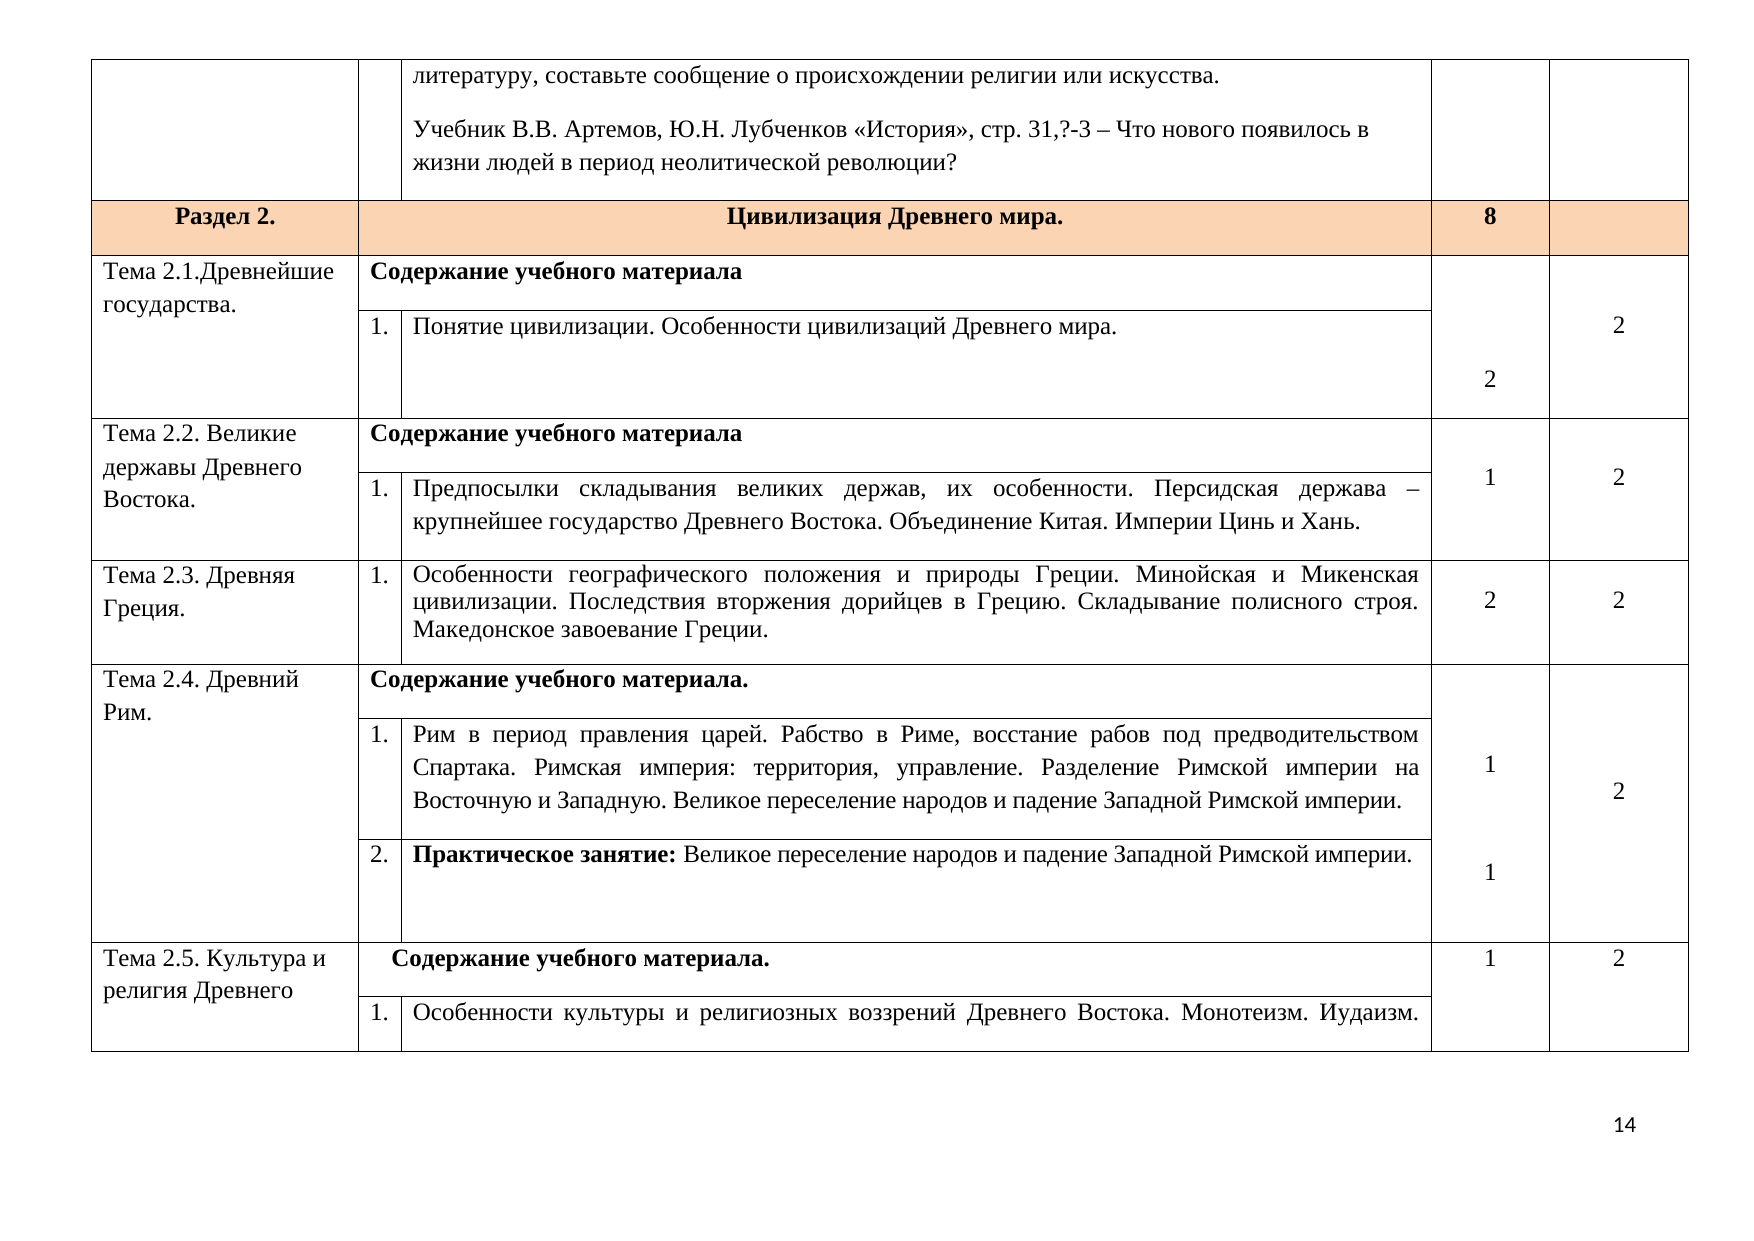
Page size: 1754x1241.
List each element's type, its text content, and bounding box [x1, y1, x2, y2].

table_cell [402, 997, 1431, 1051]
table_cell Тема 2.3. Древняя Греция. [92, 561, 358, 663]
table_cell [92, 60, 358, 200]
table_cell 2 [1550, 561, 1688, 663]
table_cell Практическое занятие: Великое переселение народов и падение Западной Римской империи. [402, 840, 1431, 942]
table_cell 1 [1432, 943, 1549, 1051]
table_cell Тема 2.1.Древнейшие государства. [92, 256, 358, 417]
table_cell Содержание учебного материала. [359, 665, 1431, 718]
table_cell Рим в период правления царей. Рабство в Риме, восстание рабов под предводительством Спартака. Римская империя: территория, управление. Разделение Римской империи на Восточную и Западную. Великое переселение народов и падение Западной Римской империи. [402, 719, 1431, 838]
table_cell [1550, 60, 1688, 200]
table_cell 2 [1432, 561, 1549, 663]
table_cell 3. [359, 60, 401, 200]
table_cell Содержание учебного материала [359, 256, 1431, 310]
table_cell 1. [359, 311, 401, 417]
table_cell 2 [1432, 256, 1549, 417]
table_cell 1 [1432, 419, 1549, 559]
table_cell 2 [1550, 256, 1688, 417]
table_cell 1. [359, 719, 401, 838]
table_cell Содержание учебного материала. [359, 943, 1431, 996]
table_cell Предпосылки складывания великих держав, их особенности. Персидская держава – крупнейшее государство Древнего Востока. Объединение Китая. Империи Цинь и Хань. [402, 473, 1431, 559]
table_cell Особенности географического положения и природы Греции. Минойская и Микенская цивилизации. Последствия вторжения дорийцев в Грецию. Складывание полисного строя. Македонское завоевание Греции. [402, 561, 1431, 663]
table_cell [402, 60, 1431, 200]
table_cell 2 [1550, 665, 1688, 942]
table_cell 1. [359, 561, 401, 663]
table_cell Тема 2.5. Культура и религия Древнего мира. [92, 943, 358, 1051]
table_cell Понятие цивилизации. Особенности цивилизаций Древнего мира. [402, 311, 1431, 417]
table_cell Тема 2.2. Великие державы Древнего Востока. [92, 419, 358, 559]
table_cell 1 1 [1432, 665, 1549, 942]
table_cell 1. [359, 473, 401, 559]
table_cell 2 [1550, 419, 1688, 559]
table_cell 2. [359, 840, 401, 942]
table_cell Цивилизация Древнего мира. [359, 201, 1431, 255]
table_cell 1. [359, 997, 401, 1051]
table_cell 8 [1432, 201, 1549, 255]
table_cell Содержание учебного материала [359, 419, 1431, 472]
table_cell 2 [1550, 943, 1688, 1051]
table_cell Раздел 2. [92, 201, 358, 255]
table_cell [1550, 201, 1688, 255]
table_cell Тема 2.4. Древний Рим. [92, 665, 358, 942]
table_cell 2 [1432, 60, 1549, 200]
